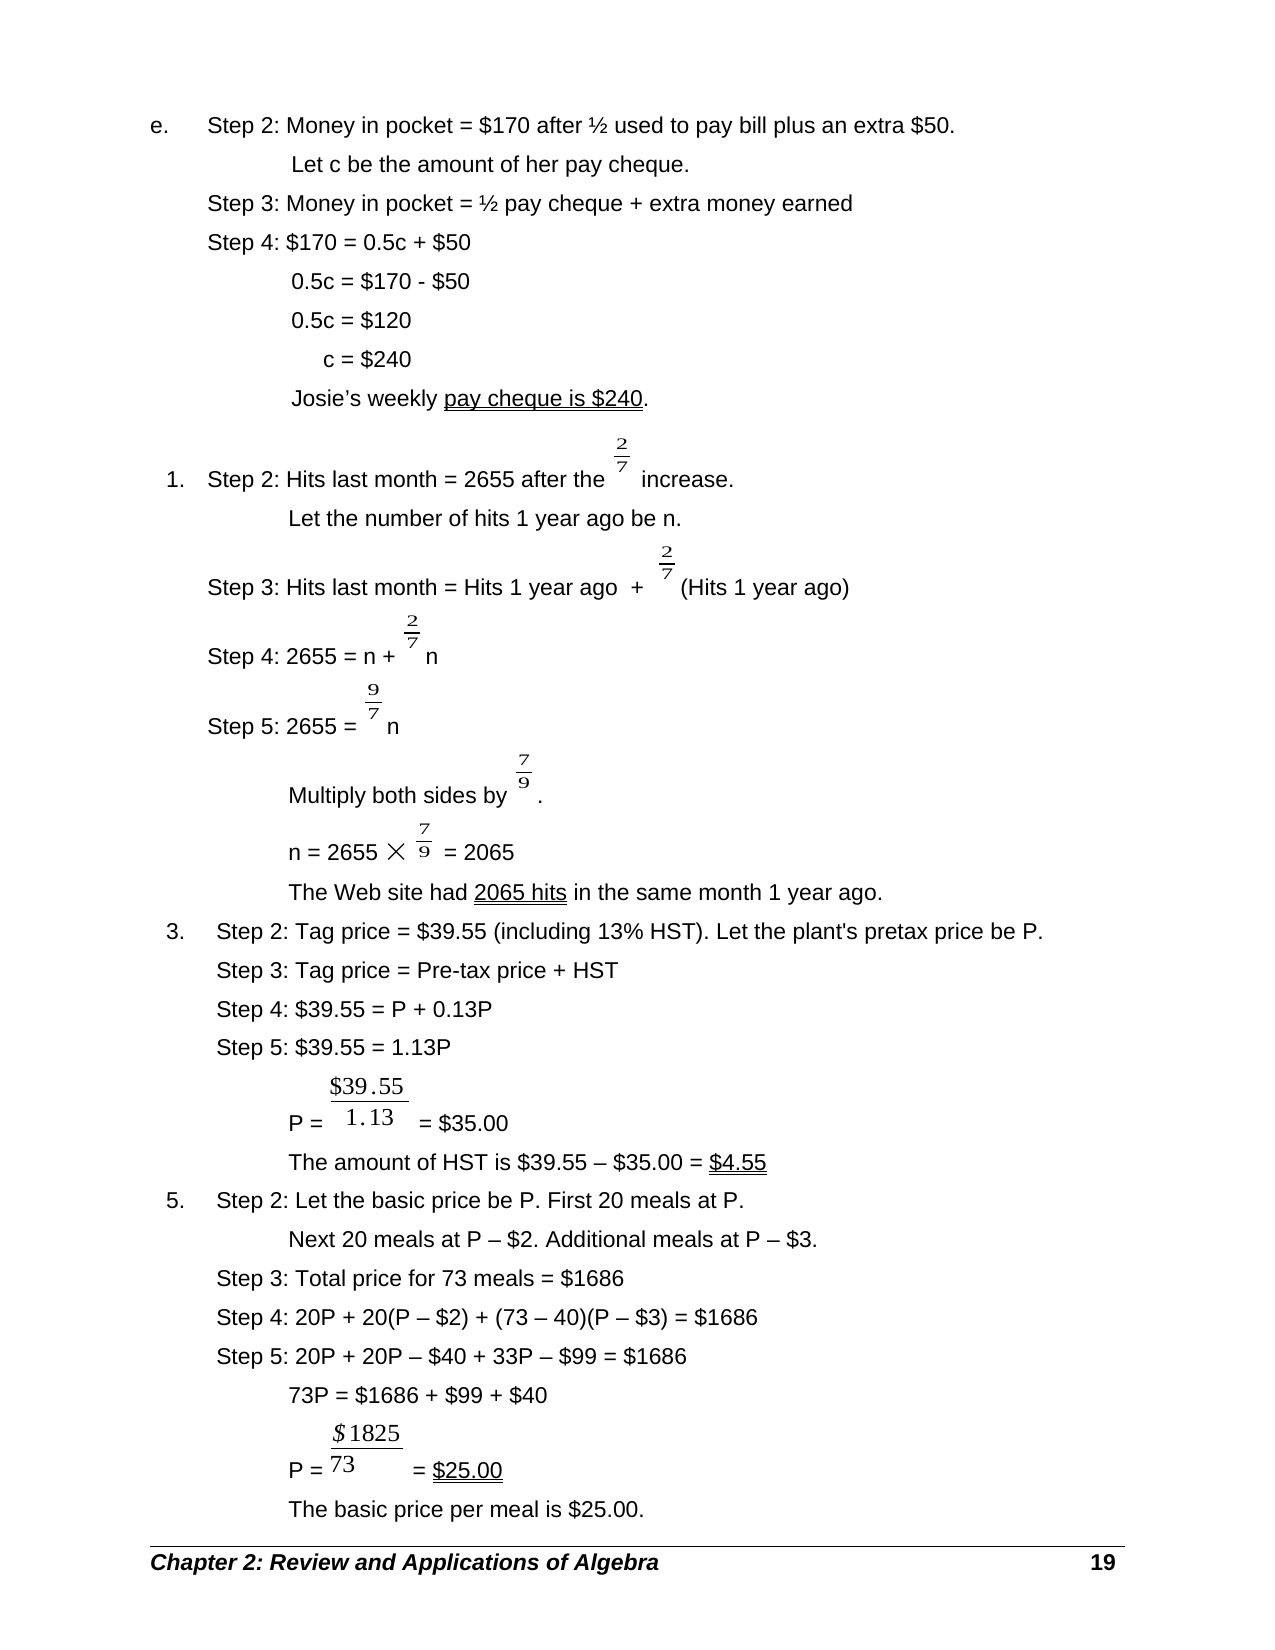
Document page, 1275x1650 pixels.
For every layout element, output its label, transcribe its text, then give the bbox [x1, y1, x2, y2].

text n = 2655 = 2065 [150, 821, 1125, 866]
text P = = $25.00 [150, 1420, 1125, 1483]
text Step 4: 20P + 20(P – $2) + (73 – 40)(P – $3) = $1686 [150, 1304, 1125, 1330]
text Let c be the amount of her pay cheque. [150, 151, 1125, 178]
text Step 4: $39.55 = P + 0.13P [150, 996, 1125, 1022]
text Step 5: 20P + 20P – $40 + 33P – $99 = $1686 [150, 1343, 1125, 1369]
text 73P = $1686 + $99 + $40 [150, 1382, 1125, 1408]
text Next 20 meals at P – $2. Additional meals at P – $3. [150, 1226, 1125, 1252]
text e. Step 2: Money in pocket = $170 after ½ used to pay bill plus an extra $50. [150, 112, 1125, 139]
text Step 3: Tag price = Pre-tax price + HST [150, 957, 1125, 983]
text The Web site had 2065 hits in the same month 1 year ago. [150, 879, 1125, 905]
text 0.5c = $170 - $50 [150, 268, 1125, 294]
text Step 3: Hits last month = Hits 1 year ago + (Hits 1 year ago) [150, 544, 1125, 600]
text 3. Step 2: Tag price = $39.55 (including 13% HST). Let the plant's pretax price be P. [150, 918, 1125, 944]
text Let the number of hits 1 year ago be n. [150, 505, 1125, 531]
text P = = $35.00 [150, 1073, 1125, 1136]
text Step 5: 2655 = n [150, 682, 1125, 739]
text The amount of HST is $39.55 – $35.00 = $4.55 [150, 1148, 1125, 1175]
text Step 5: $39.55 = 1.13P [150, 1034, 1125, 1061]
text c = $240 [150, 346, 1125, 372]
text Step 3: Money in pocket = ½ pay cheque + extra money earned [150, 190, 1125, 217]
text Step 4: $170 = 0.5c + $50 [150, 229, 1125, 255]
text Step 4: 2655 = n + n [150, 613, 1125, 669]
text Multiply both sides by . [150, 752, 1125, 808]
text 0.5c = $120 [150, 307, 1125, 333]
text Josie’s weekly pay cheque is $240. [150, 384, 1125, 411]
text Step 3: Total price for 73 meals = $1686 [150, 1265, 1125, 1291]
text 5. Step 2: Let the basic price be P. First 20 meals at P. [150, 1187, 1125, 1214]
text The basic price per meal is $25.00. [150, 1496, 1125, 1522]
text 1. Step 2: Hits last month = 2655 after the increase. [150, 436, 1125, 492]
